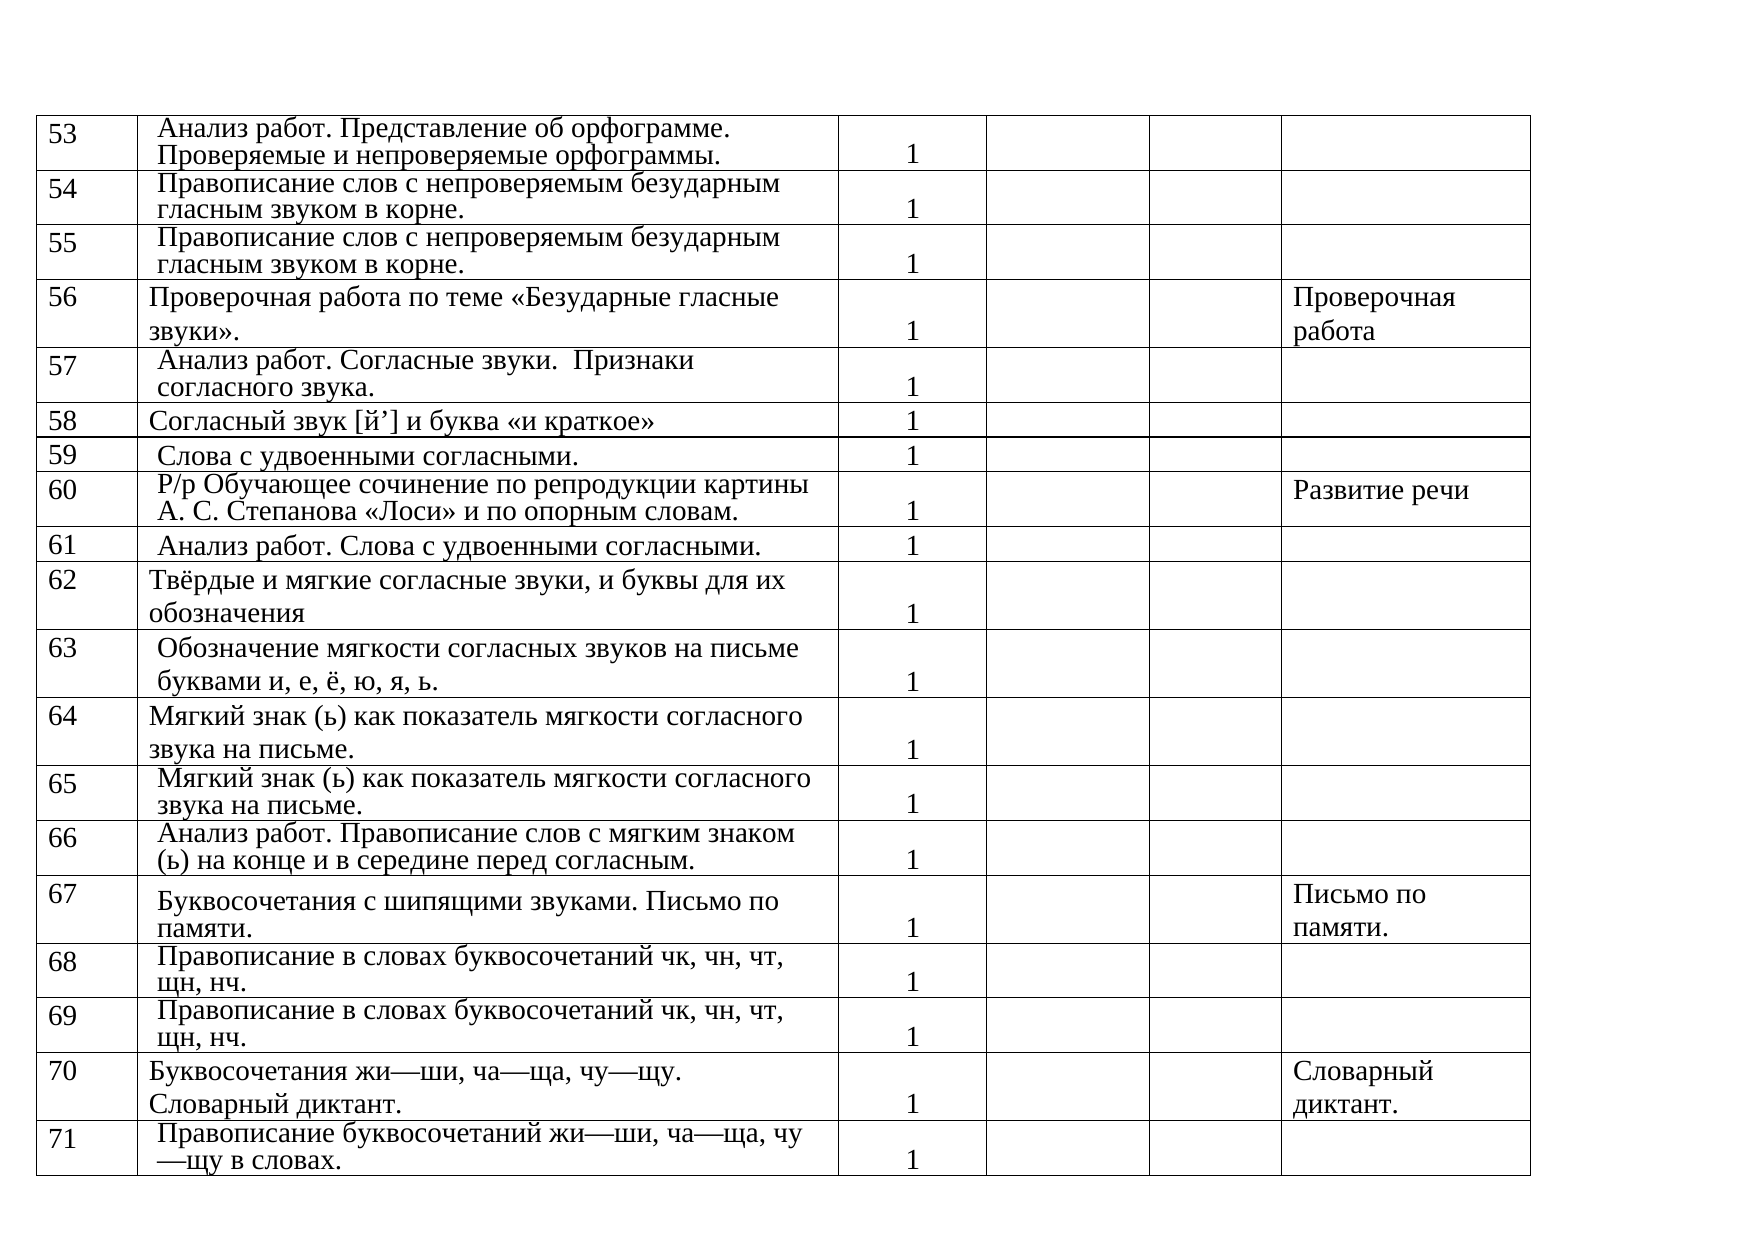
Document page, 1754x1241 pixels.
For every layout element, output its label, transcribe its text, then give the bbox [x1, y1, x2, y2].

table_cell 70 [37, 1053, 137, 1120]
table_cell 71 [37, 1121, 137, 1175]
table_cell 1 [839, 698, 986, 765]
table_cell Анализ работ. Слова с удвоенными согласными. [138, 527, 838, 561]
table_cell [987, 1121, 1149, 1175]
table_cell [1150, 472, 1281, 526]
table_cell 65 [37, 766, 137, 819]
table_cell 1 [839, 1053, 986, 1120]
table_cell 63 [37, 630, 137, 697]
table_cell [1150, 348, 1281, 402]
table_cell 1 [839, 472, 986, 526]
table_cell Правописание слов с непроверяемым безударным гласным звуком в корне. [138, 171, 838, 224]
table_cell 1 [839, 116, 986, 170]
table_cell [987, 527, 1149, 561]
table_cell [1282, 403, 1530, 436]
table_cell 1 [839, 527, 986, 561]
table_cell [1150, 527, 1281, 561]
table_cell [1282, 1121, 1530, 1175]
table_cell 67 [37, 876, 137, 943]
table_cell Слова с удвоенными согласными. [138, 438, 838, 471]
table_cell [1150, 998, 1281, 1052]
table_cell 60 [37, 472, 137, 526]
table_cell [987, 403, 1149, 436]
table_cell [987, 766, 1149, 819]
table_cell 1 [839, 630, 986, 697]
table_cell 59 [37, 438, 137, 471]
table_cell 1 [839, 998, 986, 1052]
table_cell 56 [37, 280, 137, 347]
table_cell Мягкий знак (ь) как показатель мягкости согласного звука на письме. [138, 766, 838, 819]
table_cell [1282, 348, 1530, 402]
table_cell 1 [839, 821, 986, 875]
table_cell Правописание в словах буквосочетаний чк, чн, чт, щн, нч. [138, 944, 838, 997]
table_cell [1150, 403, 1281, 436]
table_cell [1282, 225, 1530, 278]
table_cell [1282, 766, 1530, 819]
table_cell [1150, 698, 1281, 765]
table_cell [987, 116, 1149, 170]
table_cell Письмо по памяти. [1282, 876, 1530, 943]
table_cell [987, 998, 1149, 1052]
table_cell Твёрдые и мягкие согласные звуки, и буквы для их обозначения [138, 562, 838, 629]
table_cell [1150, 821, 1281, 875]
table_cell [987, 171, 1149, 224]
table_cell Правописание в словах буквосочетаний чк, чн, чт, щн, нч. [138, 998, 838, 1052]
table_cell 1 [839, 171, 986, 224]
table_cell Мягкий знак (ь) как показатель мягкости согласного звука на письме. [138, 698, 838, 765]
table_cell [1150, 171, 1281, 224]
table_cell 61 [37, 527, 137, 561]
table_cell [1150, 630, 1281, 697]
table_cell [1150, 1053, 1281, 1120]
table_cell 1 [839, 944, 986, 997]
table_cell [987, 348, 1149, 402]
table_cell 53 [37, 116, 137, 170]
table_cell [1150, 225, 1281, 278]
table_cell [1150, 876, 1281, 943]
table_cell [987, 472, 1149, 526]
table_cell [987, 562, 1149, 629]
table_cell [987, 698, 1149, 765]
table_cell [987, 630, 1149, 697]
table_cell [987, 944, 1149, 997]
table_cell Буквосочетания жи—ши, ча—ща, чу—щу. Словарный диктант. [138, 1053, 838, 1120]
table_cell [1282, 438, 1530, 471]
table_cell [1150, 116, 1281, 170]
table_cell 1 [839, 1121, 986, 1175]
table_cell Развитие речи [1282, 472, 1530, 526]
table_cell Обозначение мягкости согласных звуков на письме буквами и, е, ё, ю, я, ь. [138, 630, 838, 697]
table_cell 55 [37, 225, 137, 278]
table_cell 1 [839, 348, 986, 402]
table_cell 54 [37, 171, 137, 224]
table_cell [1282, 698, 1530, 765]
table_cell 1 [839, 562, 986, 629]
table_cell 58 [37, 403, 137, 436]
table_cell [987, 280, 1149, 347]
table_cell 62 [37, 562, 137, 629]
table_cell [1282, 171, 1530, 224]
table_cell [1150, 280, 1281, 347]
table_cell 57 [37, 348, 137, 402]
table_cell 1 [839, 876, 986, 943]
table_cell Проверочная работа [1282, 280, 1530, 347]
table_cell [1150, 766, 1281, 819]
table_cell [1282, 562, 1530, 629]
table_cell 1 [839, 766, 986, 819]
table_cell [1150, 438, 1281, 471]
table_cell [987, 821, 1149, 875]
table_cell [1282, 998, 1530, 1052]
table_cell [987, 225, 1149, 278]
table_cell [1282, 527, 1530, 561]
table_cell 1 [839, 280, 986, 347]
table_cell Анализ работ. Правописание слов с мягким знаком (ь) на конце и в середине перед согласным. [138, 821, 838, 875]
table_cell [1282, 821, 1530, 875]
table_cell Анализ работ. Представление об орфограмме. Проверяемые и непроверяемые орфограммы. [138, 116, 838, 170]
table_cell 66 [37, 821, 137, 875]
table_cell 1 [839, 225, 986, 278]
table_cell [1150, 562, 1281, 629]
table_cell [987, 438, 1149, 471]
table_cell 69 [37, 998, 137, 1052]
table_cell Согласный звук [й’] и буква «и краткое» [138, 403, 838, 436]
table_cell 68 [37, 944, 137, 997]
table_cell [1150, 944, 1281, 997]
table_cell [987, 1053, 1149, 1120]
table_cell [1282, 630, 1530, 697]
table_cell Анализ работ. Согласные звуки. Признаки согласного звука. [138, 348, 838, 402]
table_cell Буквосочетания с шипящими звуками. Письмо по памяти. [138, 876, 838, 943]
table_cell Словарный диктант. [1282, 1053, 1530, 1120]
table_cell Проверочная работа по теме «Безударные гласные звуки». [138, 280, 838, 347]
table_cell 1 [839, 403, 986, 436]
table_cell [1282, 944, 1530, 997]
table_cell [987, 876, 1149, 943]
table_cell Р/р Обучающее сочинение по репродукции картины А. С. Степанова «Лоси» и по опорным словам. [138, 472, 838, 526]
table_cell Правописание слов с непроверяемым безударным гласным звуком в корне. [138, 225, 838, 278]
table_cell [1282, 116, 1530, 170]
table_cell 64 [37, 698, 137, 765]
table_cell [1150, 1121, 1281, 1175]
table_cell Правописание буквосочетаний жи—ши, ча—ща, чу—щу в словах. [138, 1121, 838, 1175]
table_cell 1 [839, 438, 986, 471]
